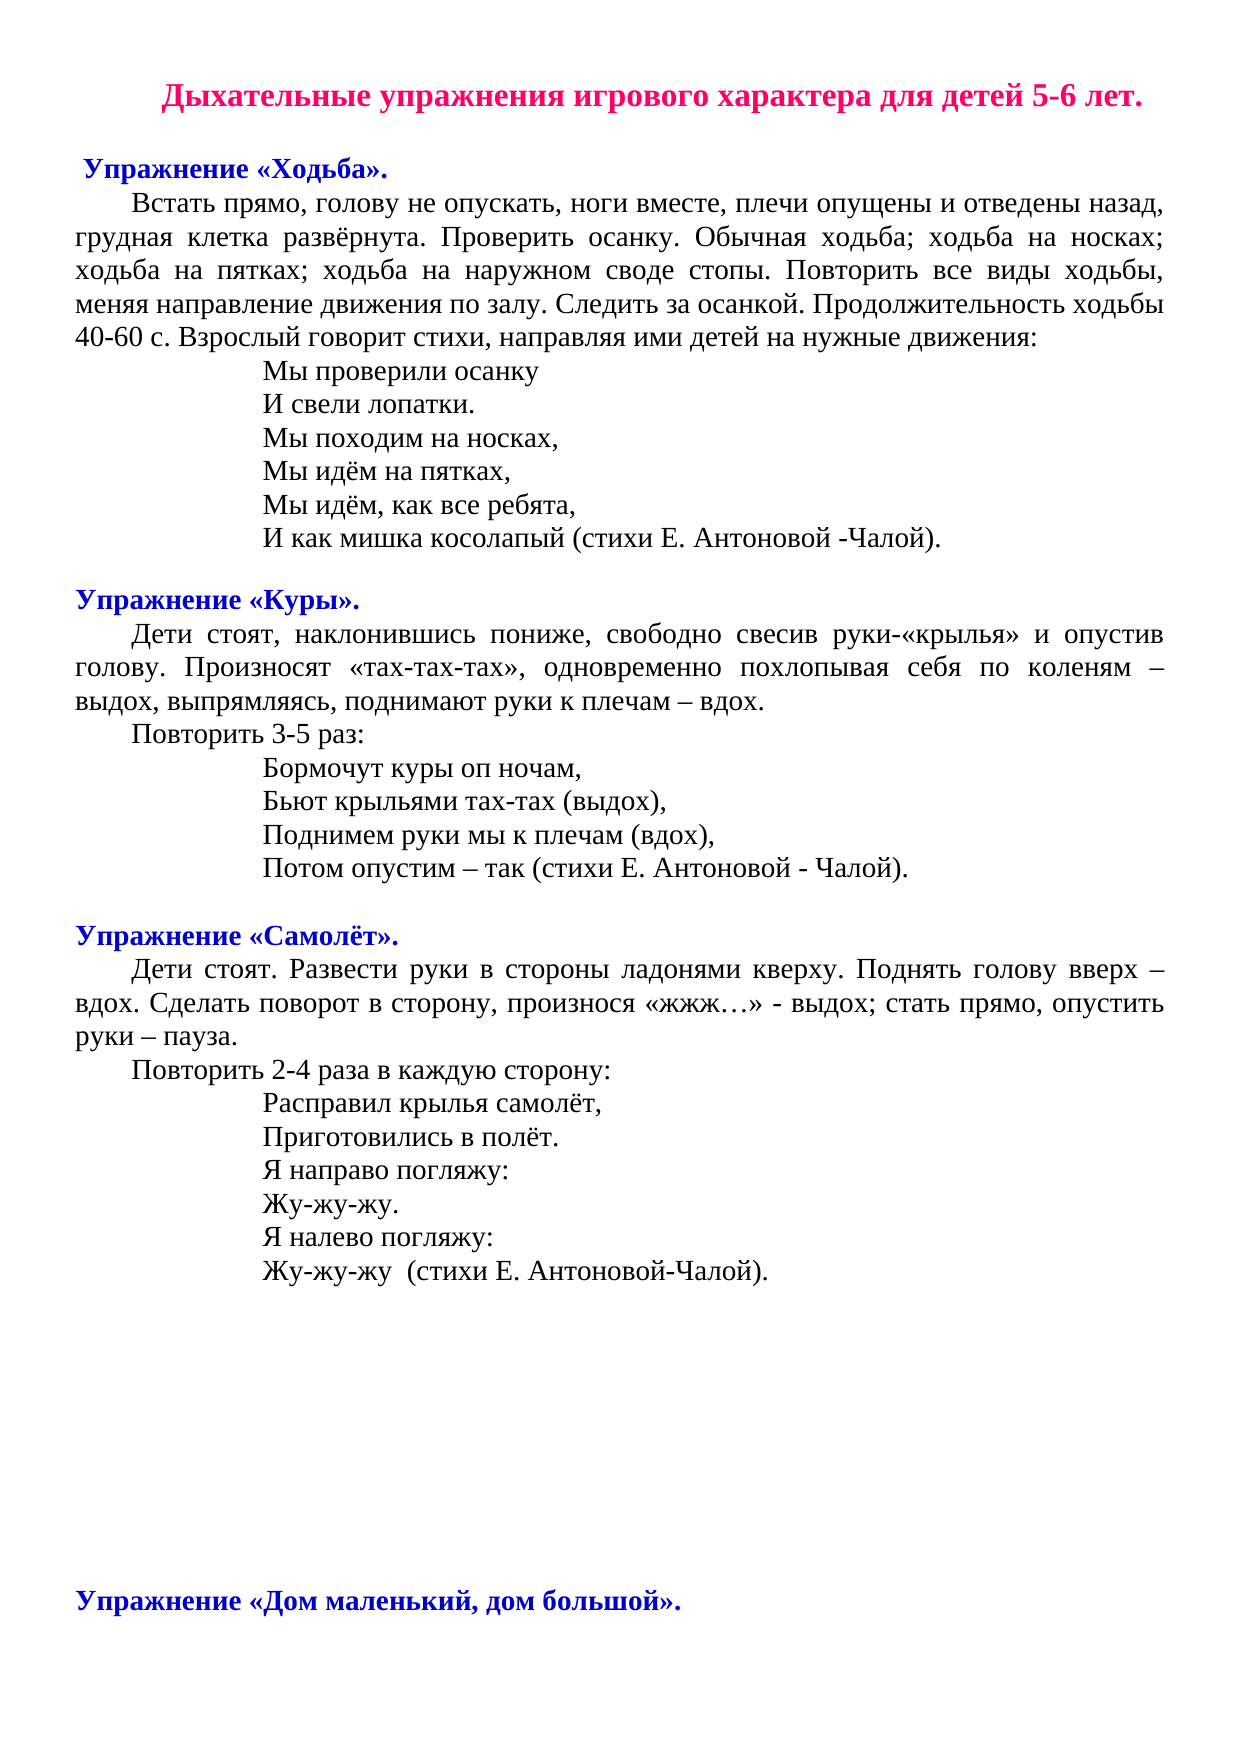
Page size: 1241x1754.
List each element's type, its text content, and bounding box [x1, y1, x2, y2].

text Дети стоят, наклонившись пониже, свободно свесив руки-«крылья» и опустив голову. Произносят «тах-тах-тах», одновременно похлопывая себя по коленям – выдох, выпрямляясь, поднимают руки к плечам – вдох. [75, 616, 1165, 716]
text Потом опустим – так (стихи Е. Антоновой - Чалой). [75, 851, 1165, 884]
text Упражнение «Дом маленький, дом большой». [75, 1583, 1165, 1616]
text Упражнение «Ходьба». [75, 152, 1165, 185]
text Упражнение «Куры». [75, 582, 1165, 616]
text И как мишка косолапый (стихи Е. Антоновой -Чалой). [75, 521, 1165, 554]
text Дети стоят. Развести руки в стороны ладонями кверху. Поднять голову вверх – вдох. Сделать поворот в сторону, произнося «жжж…» - выдох; стать прямо, опустить руки – пауза. [75, 951, 1165, 1052]
text Мы походим на носках, [75, 420, 1165, 453]
text Я направо погляжу: [75, 1152, 1165, 1186]
text Упражнение «Самолёт». [75, 918, 1165, 951]
text И свели лопатки. [75, 386, 1165, 420]
text Поднимем руки мы к плечам (вдох), [75, 817, 1165, 851]
text Дыхательные упражнения игрового характера для детей 5-6 лет. [75, 75, 1165, 113]
text Жу-жу-жу. [75, 1186, 1165, 1219]
text Мы проверили осанку [75, 353, 1165, 386]
text Встать прямо, голову не опускать, ноги вместе, плечи опущены и отведены назад, грудная клетка развёрнута. Проверить осанку. Обычная ходьба; ходьба на носках; ходьба на пятках; ходьба на наружном своде стопы. Повторить все виды ходьбы, меняя направление движения по залу. Следить за осанкой. Продолжительность ходьбы 40-60 с. Взрослый говорит стихи, направляя ими детей на нужные движения: [75, 185, 1165, 353]
text Повторить 3-5 раз: [75, 716, 1165, 750]
text Повторить 2-4 раза в каждую сторону: [75, 1052, 1165, 1085]
text Жу-жу-жу (стихи Е. Антоновой-Чалой). [75, 1253, 1165, 1287]
text Приготовились в полёт. [75, 1119, 1165, 1152]
text Бормочут куры оп ночам, [75, 750, 1165, 783]
text Бьют крыльями тах-тах (выдох), [75, 783, 1165, 817]
text Расправил крылья самолёт, [75, 1085, 1165, 1119]
text Мы идём, как все ребята, [75, 487, 1165, 521]
text Я налево погляжу: [75, 1219, 1165, 1253]
text Мы идём на пятках, [75, 453, 1165, 487]
